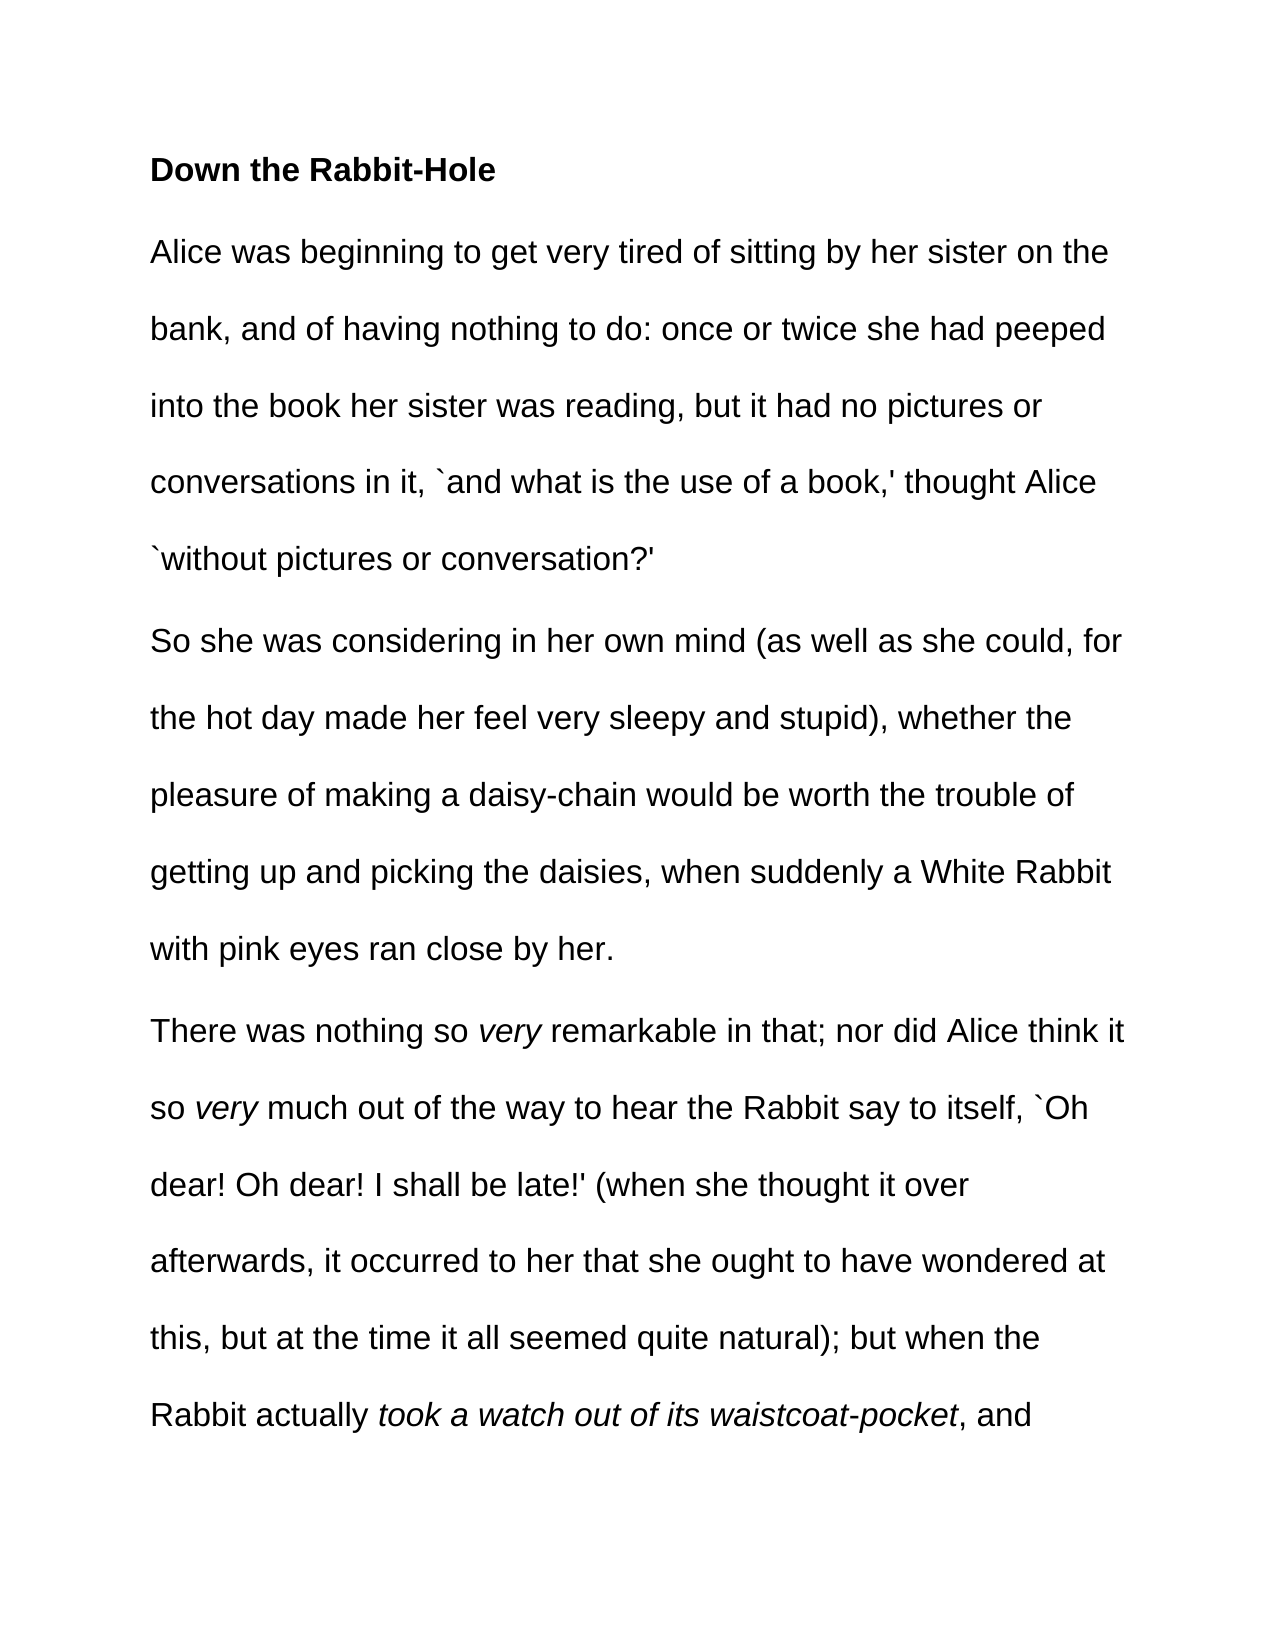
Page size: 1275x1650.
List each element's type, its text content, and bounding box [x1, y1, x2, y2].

text Down the Rabbit-Hole [150, 150, 1125, 188]
text Alice was beginning to get very tired of sitting by her sister on the bank, and of having nothing to do: once or twice she had peeped into the book her sister was reading, but it had no pictures or conversations in it, `and what is the use of a book,' thought Alice `without pictures or conversation?' [150, 232, 1125, 578]
text So she was considering in her own mind (as well as she could, for the hot day made her feel very sleepy and stupid), whether the pleasure of making a daisy-chain would be worth the trouble of getting up and picking the daisies, when suddenly a White Rabbit with pink eyes ran close by her. [150, 621, 1125, 967]
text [150, 1011, 1125, 1434]
